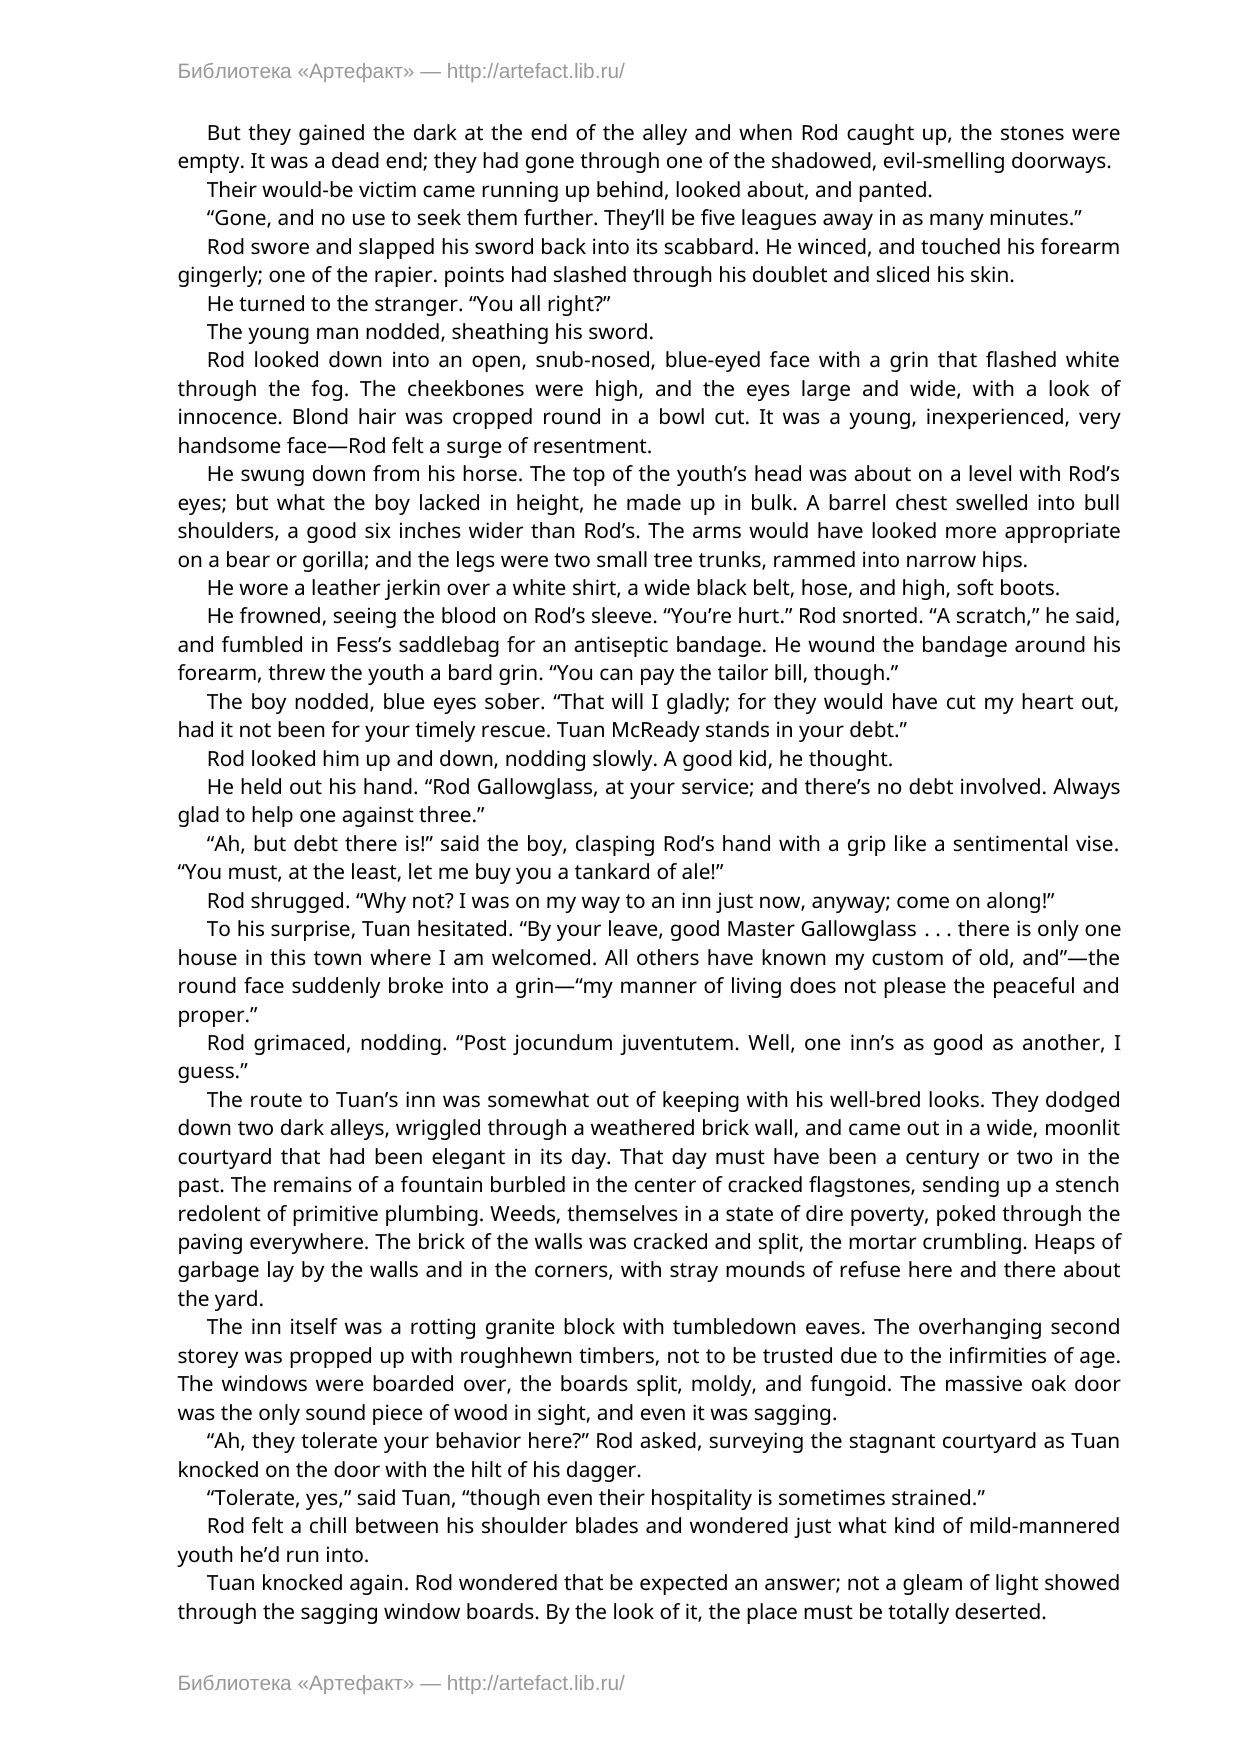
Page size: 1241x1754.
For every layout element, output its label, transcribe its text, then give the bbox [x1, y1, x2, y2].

text The young man nodded, sheathing his sword. [177, 317, 1122, 346]
text Rod grimaced, nodding. “Post jocundum juventutem. Well, one inn’s as good as another, I guess.” [177, 1028, 1122, 1085]
text The route to Tuan’s inn was somewhat out of keeping with his well-bred looks. They dodged down two dark alleys, wriggled through a weathered brick wall, and came out in a wide, moonlit courtyard that had been elegant in its day. That day must have been a century or two in the past. The remains of a fountain burbled in the center of cracked flagstones, sending up a stench redolent of primitive plumbing. Weeds, themselves in a state of dire poverty, poked through the paving everywhere. The brick of the walls was cracked and split, the mortar crumbling. Heaps of garbage lay by the walls and in the corners, with stray mounds of refuse here and there about the yard. [177, 1085, 1122, 1312]
text But they gained the dark at the end of the alley and when Rod caught up, the stones were empty. It was a dead end; they had gone through one of the shadowed, evil-smelling doorways. [177, 118, 1122, 175]
text Tuan knocked again. Rod wondered that be expected an answer; not a gleam of light showed through the sagging window boards. By the look of it, the place must be totally deserted. [177, 1568, 1122, 1625]
text The boy nodded, blue eyes sober. “That will I gladly; for they would have cut my heart out, had it not been for your timely rescue. Tuan McReady stands in your debt.” [177, 687, 1122, 744]
text He turned to the stranger. “You all right?” [177, 289, 1122, 317]
text To his surprise, Tuan hesitated. “By your leave, good Master Gallowglass . . . there is only one house in this town where I am welcomed. All others have known my custom of old, and”—the round face suddenly broke into a grin—“my manner of living does not please the peaceful and proper.” [177, 914, 1122, 1028]
text “Ah, they tolerate your behavior here?” Rod asked, surveying the stagnant courtyard as Tuan knocked on the door with the hilt of his dagger. [177, 1426, 1122, 1483]
text He frowned, seeing the blood on Rod’s sleeve. “You’re hurt.” Rod snorted. “A scratch,” he said, and fumbled in Fess’s saddlebag for an antiseptic bandage. He wound the bandage around his forearm, threw the youth a bard grin. “You can pay the tailor bill, though.” [177, 602, 1122, 687]
text Rod shrugged. “Why not? I was on my way to an inn just now, anyway; come on along!” [177, 886, 1122, 914]
text The inn itself was a rotting granite block with tumbledown eaves. The overhanging second storey was propped up with roughhewn timbers, not to be trusted due to the infirmities of age. The windows were boarded over, the boards split, moldy, and fungoid. The massive oak door was the only sound piece of wood in sight, and even it was sagging. [177, 1312, 1122, 1426]
text Rod looked him up and down, nodding slowly. A good kid, he thought. [177, 744, 1122, 772]
text Rod swore and slapped his sword back into its scabbard. He winced, and touched his forearm gingerly; one of the rapier. points had slashed through his doublet and sliced his skin. [177, 232, 1122, 289]
text “Tolerate, yes,” said Tuan, “though even their hospitality is sometimes strained.” [177, 1483, 1122, 1512]
text He swung down from his horse. The top of the youth’s head was about on a level with Rod’s eyes; but what the boy lacked in height, he made up in bulk. A barrel chest swelled into bull shoulders, a good six inches wider than Rod’s. The arms would have looked more appropriate on a bear or gorilla; and the legs were two small tree trunks, rammed into narrow hips. [177, 459, 1122, 573]
text Rod looked down into an open, snub-nosed, blue-eyed face with a grin that flashed white through the fog. The cheekbones were high, and the eyes large and wide, with a look of innocence. Blond hair was cropped round in a bowl cut. It was a young, inexperienced, very handsome face—Rod felt a surge of resentment. [177, 346, 1122, 459]
text He wore a leather jerkin over a white shirt, a wide black belt, hose, and high, soft boots. [177, 573, 1122, 602]
text Rod felt a chill between his shoulder blades and wondered just what kind of mild-mannered youth he’d run into. [177, 1512, 1122, 1568]
text He held out his hand. “Rod Gallowglass, at your service; and there’s no debt involved. Always glad to help one against three.” [177, 772, 1122, 829]
text Their would-be victim came running up behind, looked about, and panted. [177, 175, 1122, 203]
text “Ah, but debt there is!” said the boy, clasping Rod’s hand with a grip like a sentimental vise. “You must, at the least, let me buy you a tankard of ale!” [177, 829, 1122, 886]
text “Gone, and no use to seek them further. They’ll be five leagues away in as many minutes.” [177, 203, 1122, 232]
